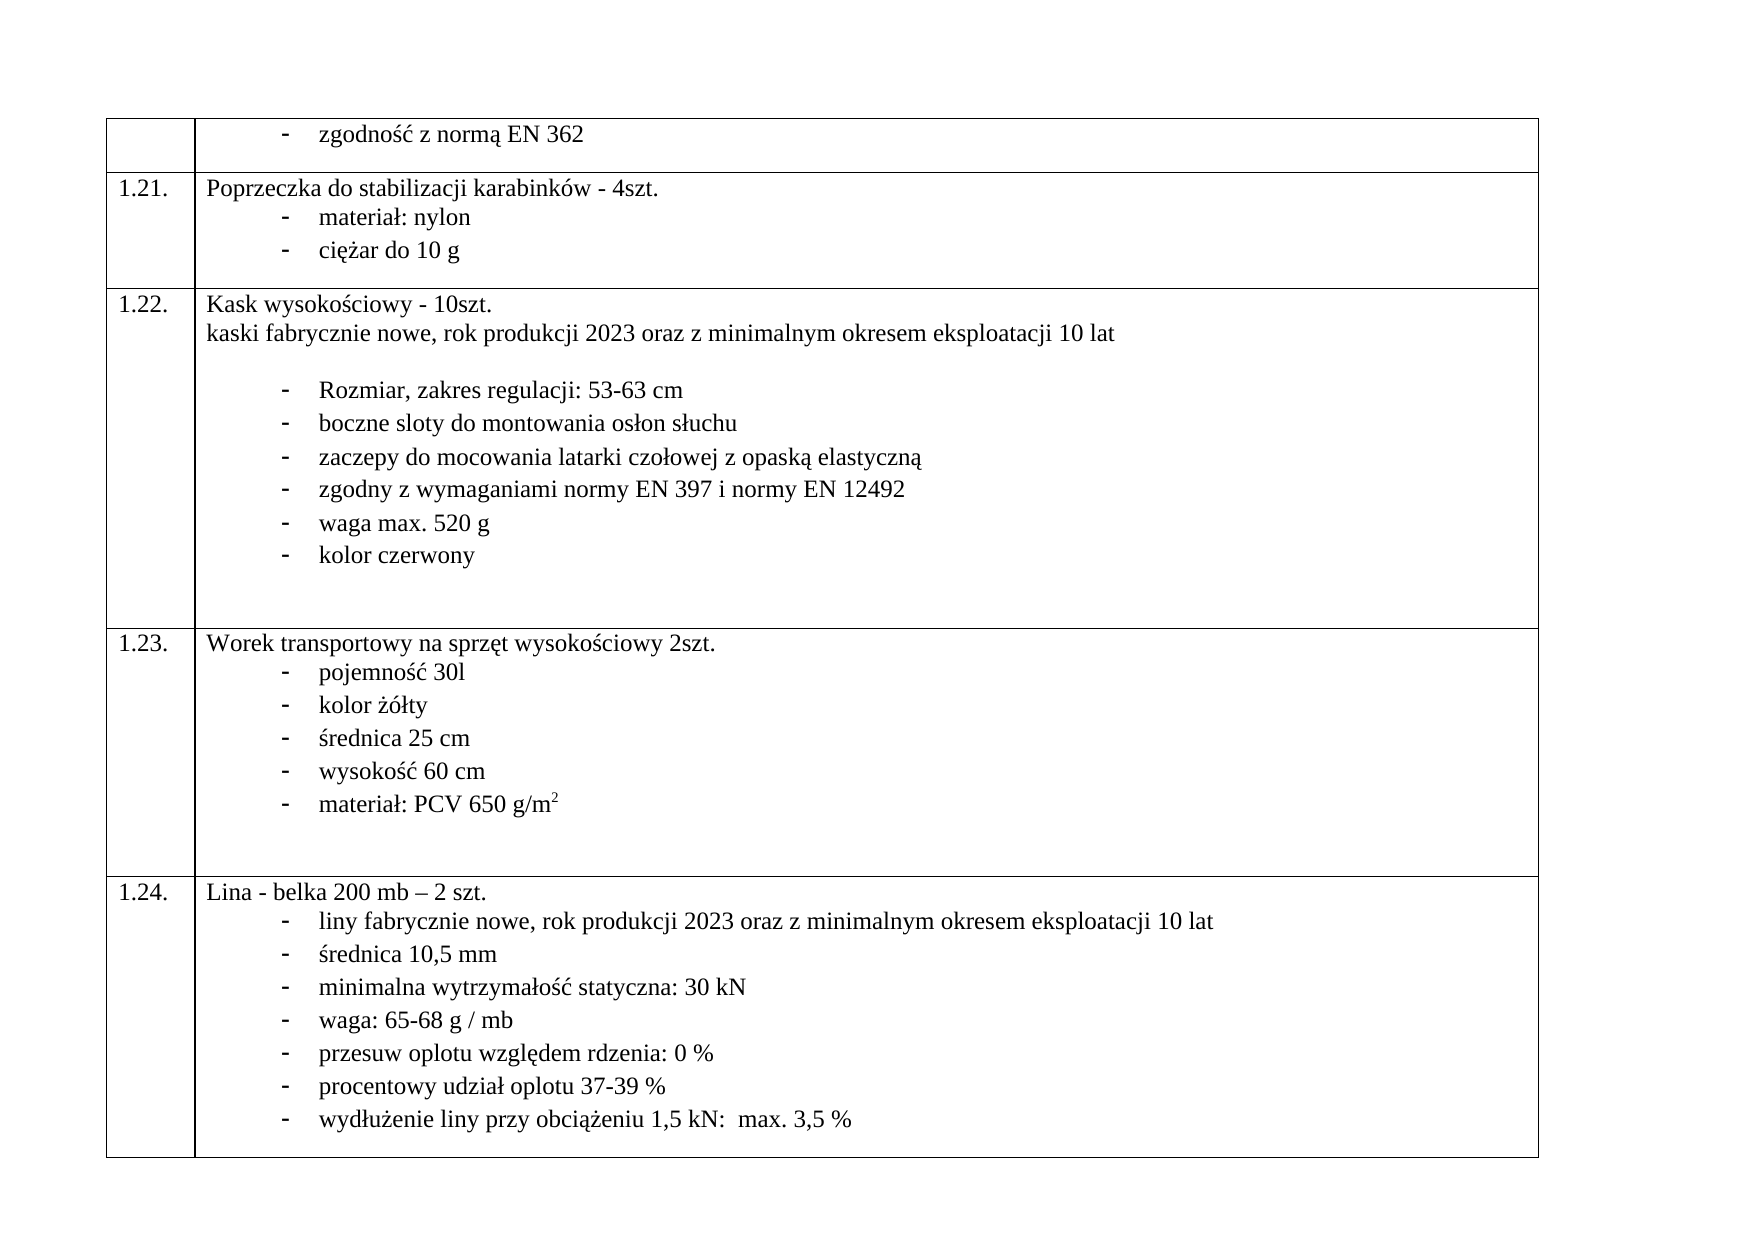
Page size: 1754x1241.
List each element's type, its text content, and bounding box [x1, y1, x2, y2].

table_cell [107, 289, 194, 627]
table_cell [107, 173, 194, 288]
table_cell [107, 119, 194, 172]
table_cell [107, 629, 194, 876]
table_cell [196, 119, 1538, 172]
table_cell Poprzeczka do stabilizacji karabinków - 4szt. materiał: nylon ciężar do 10 g [196, 173, 1538, 288]
table_cell Worek transportowy na sprzęt wysokościowy 2szt. pojemność 30l kolor żółty średnica 25 cm wysokość 60 cm materiał: PCV 650 g/m2 [196, 629, 1538, 876]
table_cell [196, 877, 1538, 1157]
table_cell Kask wysokościowy - 10szt. kaski fabrycznie nowe, rok produkcji 2023 oraz z minimalnym okresem eksploatacji 10 lat Rozmiar, zakres regulacji: 53-63 cm boczne sloty do montowania osłon słuchu zaczepy do mocowania latarki czołowej z opaską elastyczną zgodny z wymaganiami normy EN 397 i normy EN 12492 waga max. 520 g kolor czerwony [196, 289, 1538, 627]
table_cell [107, 877, 194, 1157]
